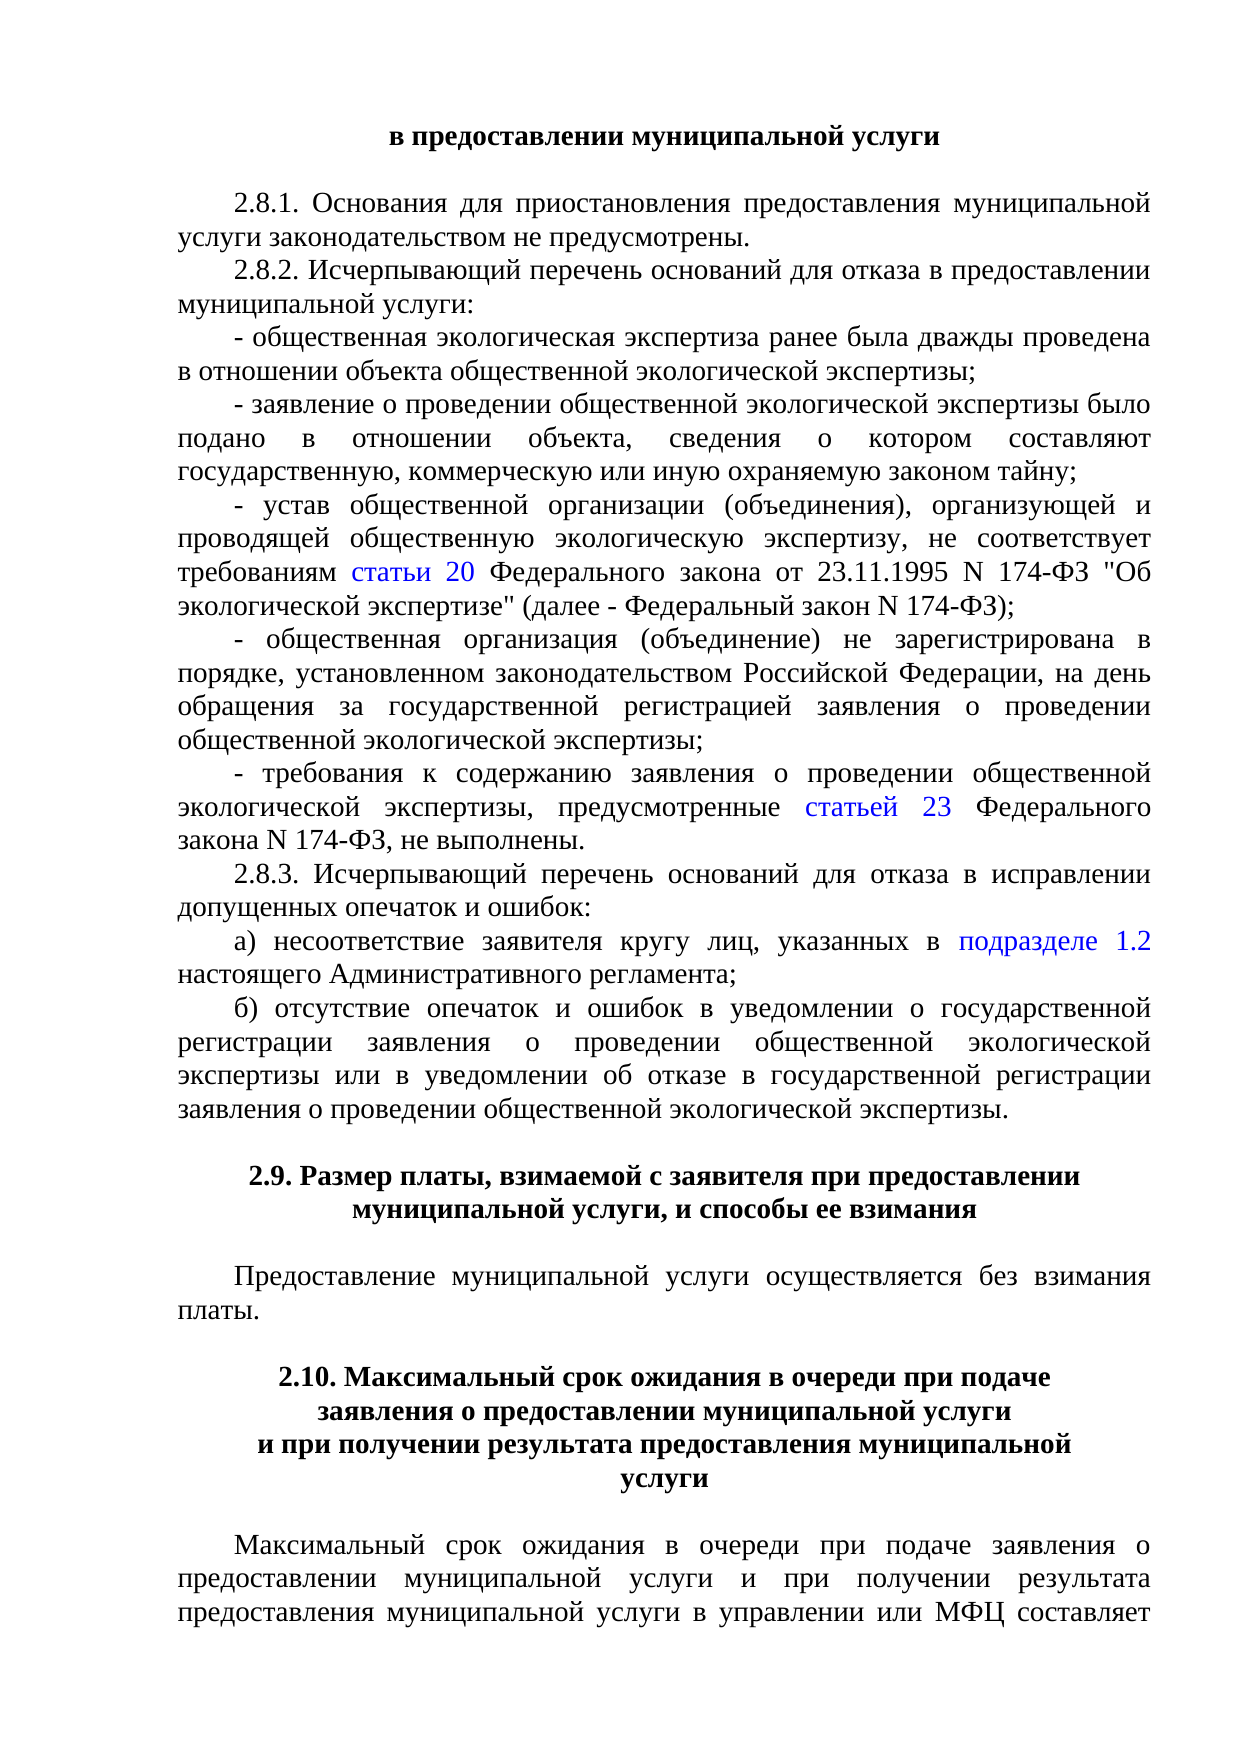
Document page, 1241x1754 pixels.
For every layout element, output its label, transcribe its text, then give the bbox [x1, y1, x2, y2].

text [177, 1527, 1152, 1627]
title 2.10. Максимальный срок ожидания в очереди при подаче [177, 1359, 1152, 1393]
title и при получении результата предоставления муниципальной [177, 1426, 1152, 1460]
title заявления о предоставлении муниципальной услуги [177, 1393, 1152, 1426]
text Предоставление муниципальной услуги осуществляется без взимания платы. [177, 1258, 1152, 1326]
title в предоставлении муниципальной услуги [177, 118, 1152, 152]
title услуги [177, 1460, 1152, 1493]
text - общественная экологическая экспертиза ранее была дважды проведена в отношении объекта общественной экологической экспертизы; [177, 319, 1152, 386]
text - заявление о проведении общественной экологической экспертизы было подано в отношении объекта, сведения о котором составляют государственную, коммерческую или иную охраняемую законом тайну; [177, 386, 1152, 487]
text 2.8.1. Основания для приостановления предоставления муниципальной услуги законодательством не предусмотрены. [177, 185, 1152, 252]
text - требования к содержанию заявления о проведении общественной экологической экспертизы, предусмотренные статьей 23 Федерального закона N 174-ФЗ, не выполнены. [177, 755, 1152, 856]
text 2.8.3. Исчерпывающий перечень оснований для отказа в исправлении допущенных опечаток и ошибок: [177, 856, 1152, 923]
title 2.9. Размер платы, взимаемой с заявителя при предоставлении [177, 1158, 1152, 1191]
text - устав общественной организации (объединения), организующей и проводящей общественную экологическую экспертизу, не соответствует требованиям статьи 20 Федерального закона от 23.11.1995 N 174-ФЗ "Об экологической экспертизе" (далее - Федеральный закон N 174-ФЗ); [177, 487, 1152, 621]
text 2.8.2. Исчерпывающий перечень оснований для отказа в предоставлении муниципальной услуги: [177, 252, 1152, 319]
text - общественная организация (объединение) не зарегистрирована в порядке, установленном законодательством Российской Федерации, на день обращения за государственной регистрацией заявления о проведении общественной экологической экспертизы; [177, 621, 1152, 755]
title муниципальной услуги, и способы ее взимания [177, 1191, 1152, 1225]
text б) отсутствие опечаток и ошибок в уведомлении о государственной регистрации заявления о проведении общественной экологической экспертизы или в уведомлении об отказе в государственной регистрации заявления о проведении общественной экологической экспертизы. [177, 990, 1152, 1124]
text а) несоответствие заявителя кругу лиц, указанных в подразделе 1.2 настоящего Административного регламента; [177, 923, 1152, 990]
